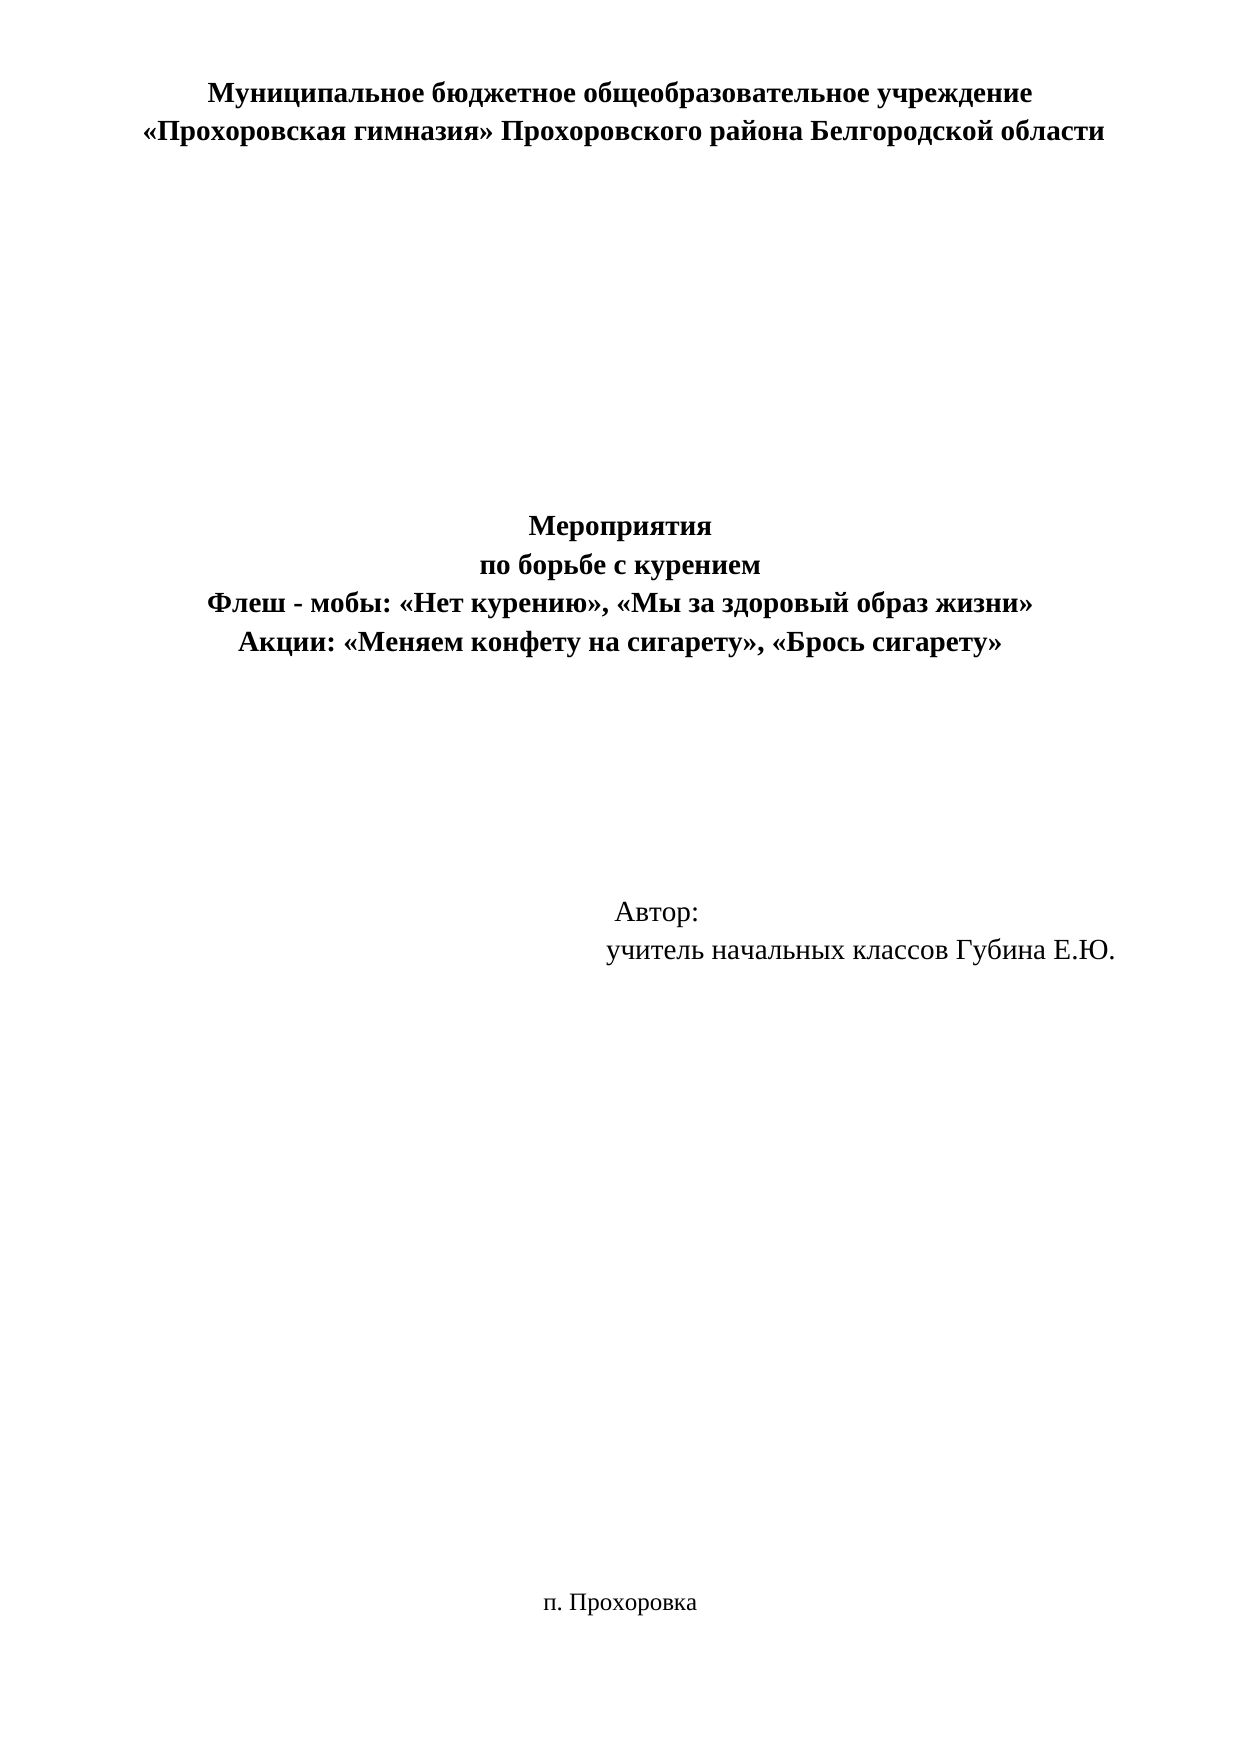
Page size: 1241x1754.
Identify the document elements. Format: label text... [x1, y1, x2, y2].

text п. Прохоровка [75, 1587, 1165, 1616]
text «Прохоровская гимназия» Прохоровского района Белгородской области [75, 113, 1165, 147]
text Акции: «Меняем конфету на сигарету», «Брось сигарету» [75, 624, 1165, 657]
text Мероприятия [75, 508, 1165, 542]
text Автор: [75, 894, 1165, 927]
text Муниципальное бюджетное общеобразовательное учреждение [75, 75, 1165, 108]
text Флеш - мобы: «Нет курению», «Мы за здоровый образ жизни» [75, 585, 1165, 619]
text учитель начальных классов Губина Е.Ю. [75, 932, 1165, 966]
text по борьбе с курением [75, 547, 1165, 580]
